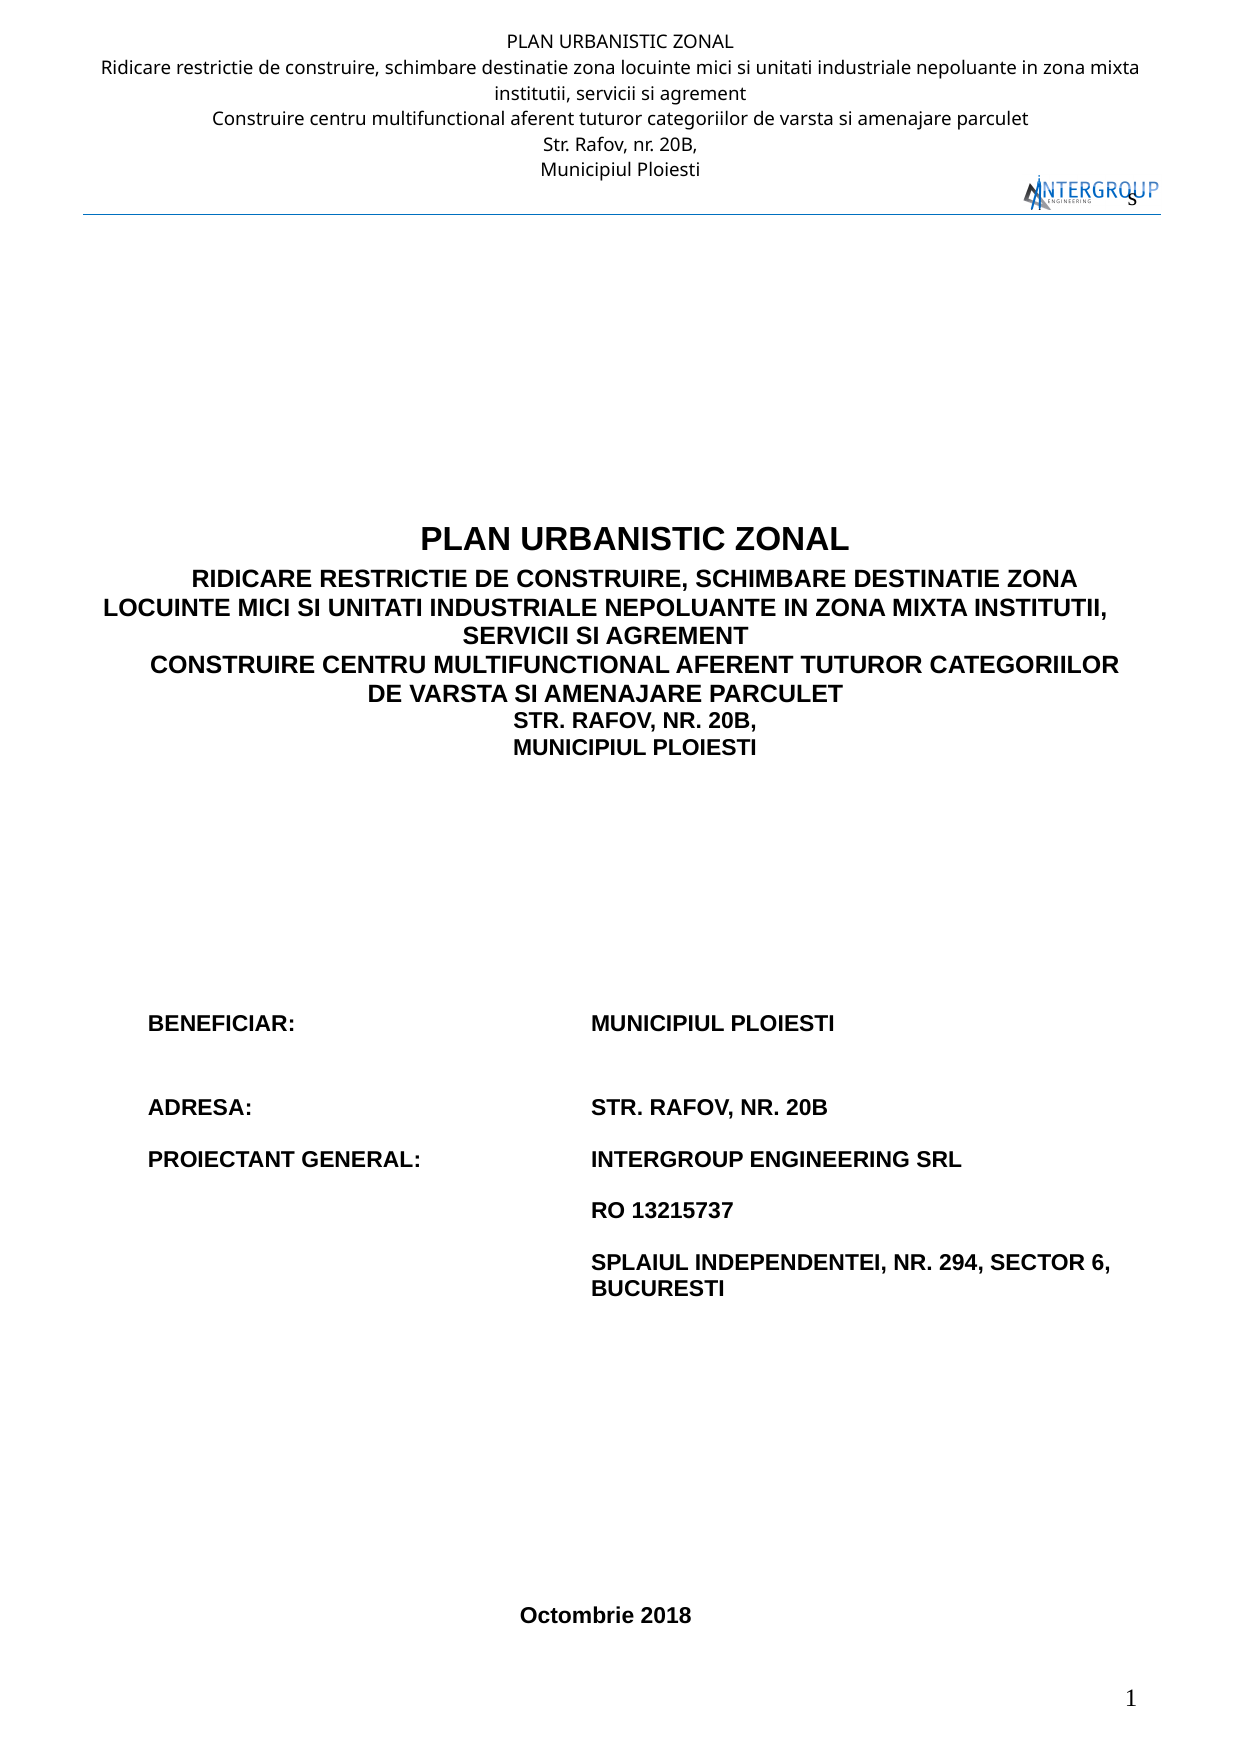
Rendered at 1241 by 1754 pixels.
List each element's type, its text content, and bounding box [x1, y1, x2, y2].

text CONSTRUIRE CENTRU MULTIFUNCTIONAL AFERENT TUTUROR CATEGORIILOR DE VARSTA SI AMENAJARE PARCULET [74, 650, 1137, 707]
subtitle PLAN URBANISTIC ZONAL [74, 519, 1137, 557]
subtitle Octombrie 2018 [74, 1602, 1137, 1628]
subtitle RO 13215737 [74, 1197, 1137, 1223]
subtitle BENEFICIAR: MUNICIPIUL PLOIESTI [74, 1010, 1137, 1037]
subtitle PROIECTANT GENERAL: INTERGROUP ENGINEERING SRL [74, 1146, 1137, 1172]
text STR. RAFOV, NR. 20B, [74, 707, 1137, 734]
text RIDICARE RESTRICTIE DE CONSTRUIRE, SCHIMBARE DESTINATIE ZONA LOCUINTE MICI SI UNITATI INDUSTRIALE NEPOLUANTE IN ZONA MIXTA INSTITUTII, SERVICII SI AGREMENT [74, 564, 1137, 650]
text MUNICIPIUL PLOIESTI [74, 734, 1137, 760]
subtitle SPLAIUL INDEPENDENTEI, NR. 294, SECTOR 6, BUCURESTI [148, 1248, 1137, 1301]
picture [1022, 174, 1162, 210]
subtitle ADRESA: STR. RAFOV, NR. 20B [74, 1094, 1137, 1121]
